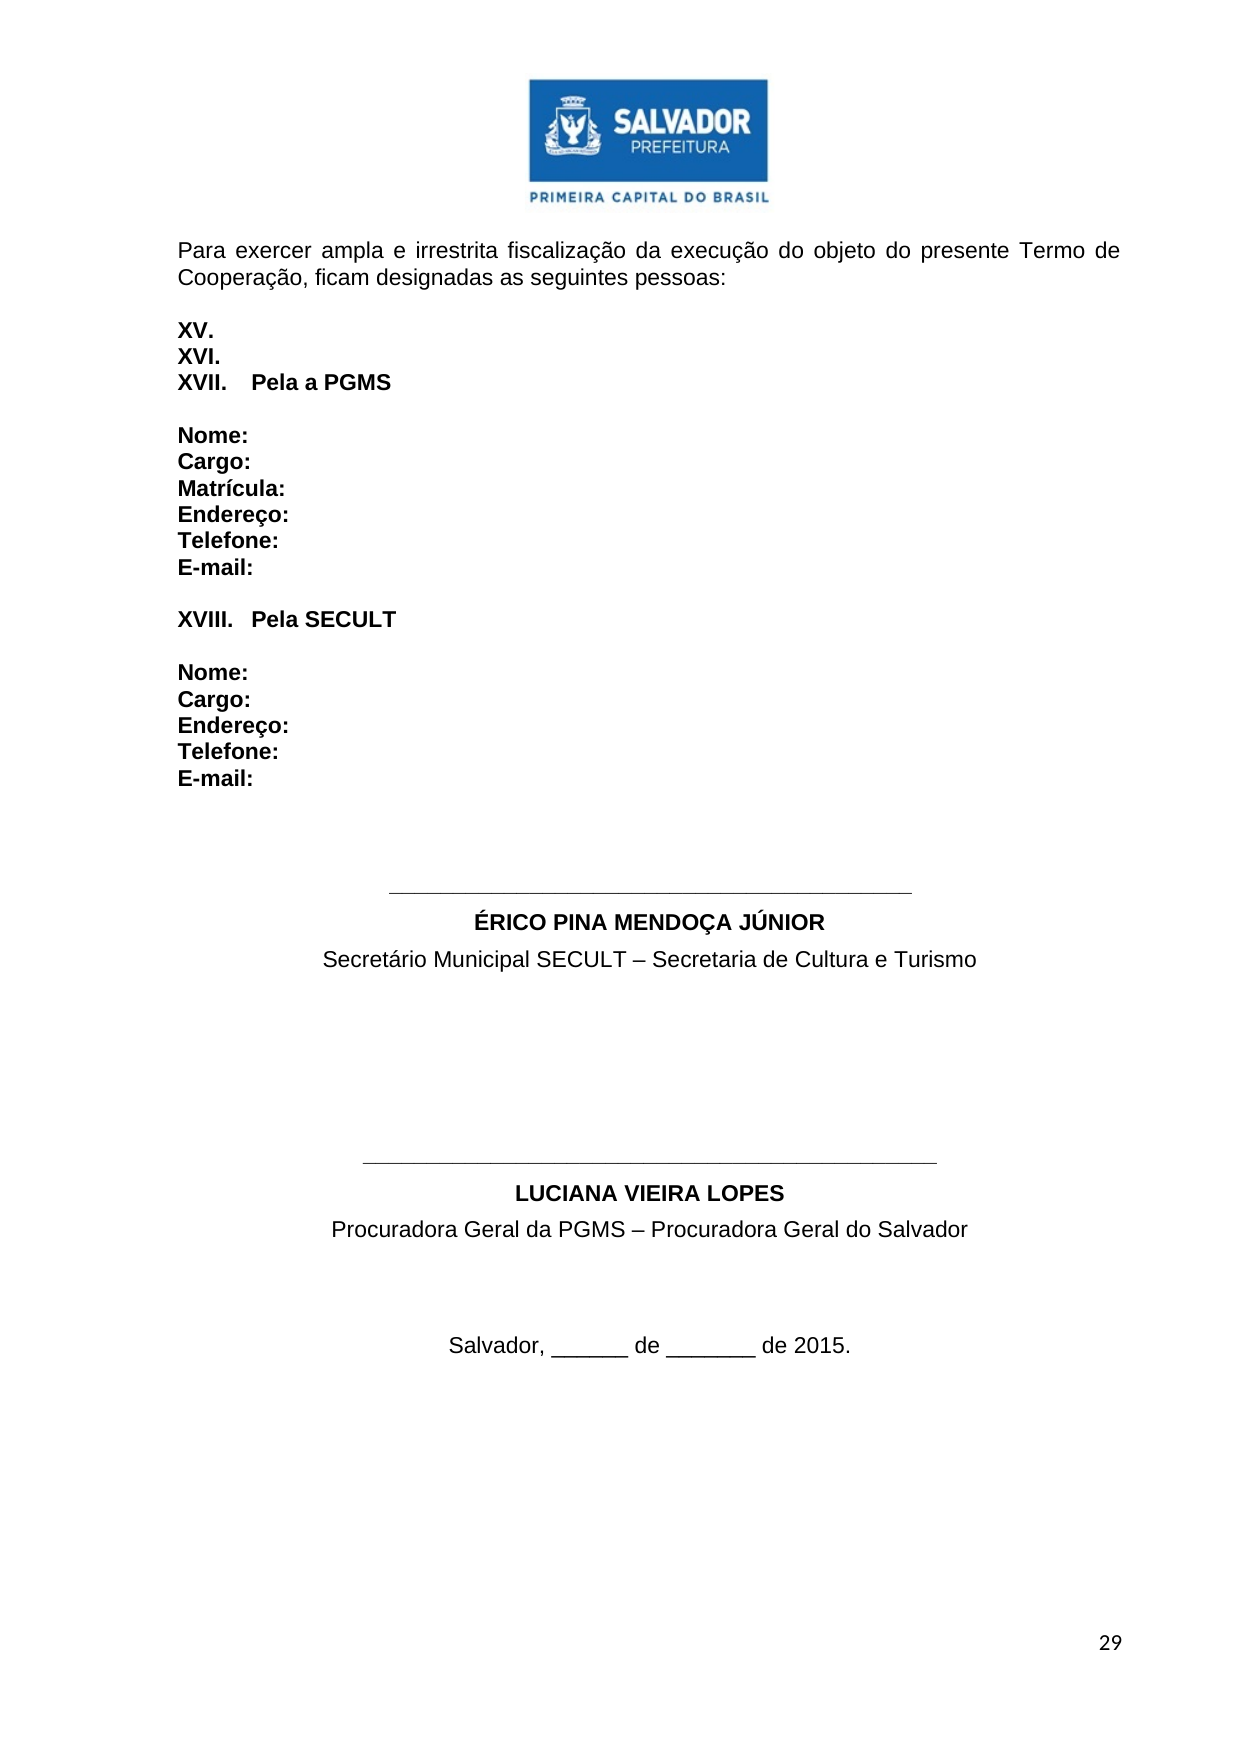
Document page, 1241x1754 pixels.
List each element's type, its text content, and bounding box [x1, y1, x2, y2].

text Cargo: [177, 448, 1122, 475]
text Endereço: [177, 712, 1122, 738]
text Nome: [177, 422, 1122, 448]
text Para exercer ampla e irrestrita fiscalização da execução do objeto do presente Termo de Cooperação, ficam designadas as seguintes pessoas: [177, 237, 1122, 290]
list Pela a PGMS [177, 369, 1122, 396]
text Endereço: [177, 501, 1122, 527]
text Telefone: [177, 738, 1122, 764]
text ÉRICO PINA MENDOÇA JÚNIOR [177, 909, 1122, 936]
text Secretário Municipal SECULT – Secretaria de Cultura e Turismo [177, 946, 1122, 972]
text E-mail: [177, 554, 1122, 580]
text E-mail: [177, 764, 1122, 791]
picture [524, 73, 775, 213]
text LUCIANA VIEIRA LOPES [177, 1180, 1122, 1206]
text _________________________________________ [177, 870, 1122, 896]
text Cargo: [177, 686, 1122, 712]
text Procuradora Geral da PGMS – Procuradora Geral do Salvador [177, 1216, 1122, 1242]
text _____________________________________________ [177, 1140, 1122, 1167]
text Nome: [177, 659, 1122, 686]
text Matrícula: [177, 475, 1122, 501]
list Pela SECULT [177, 606, 1122, 633]
text Telefone: [177, 527, 1122, 554]
text Salvador, ______ de _______ de 2015. [177, 1332, 1122, 1358]
